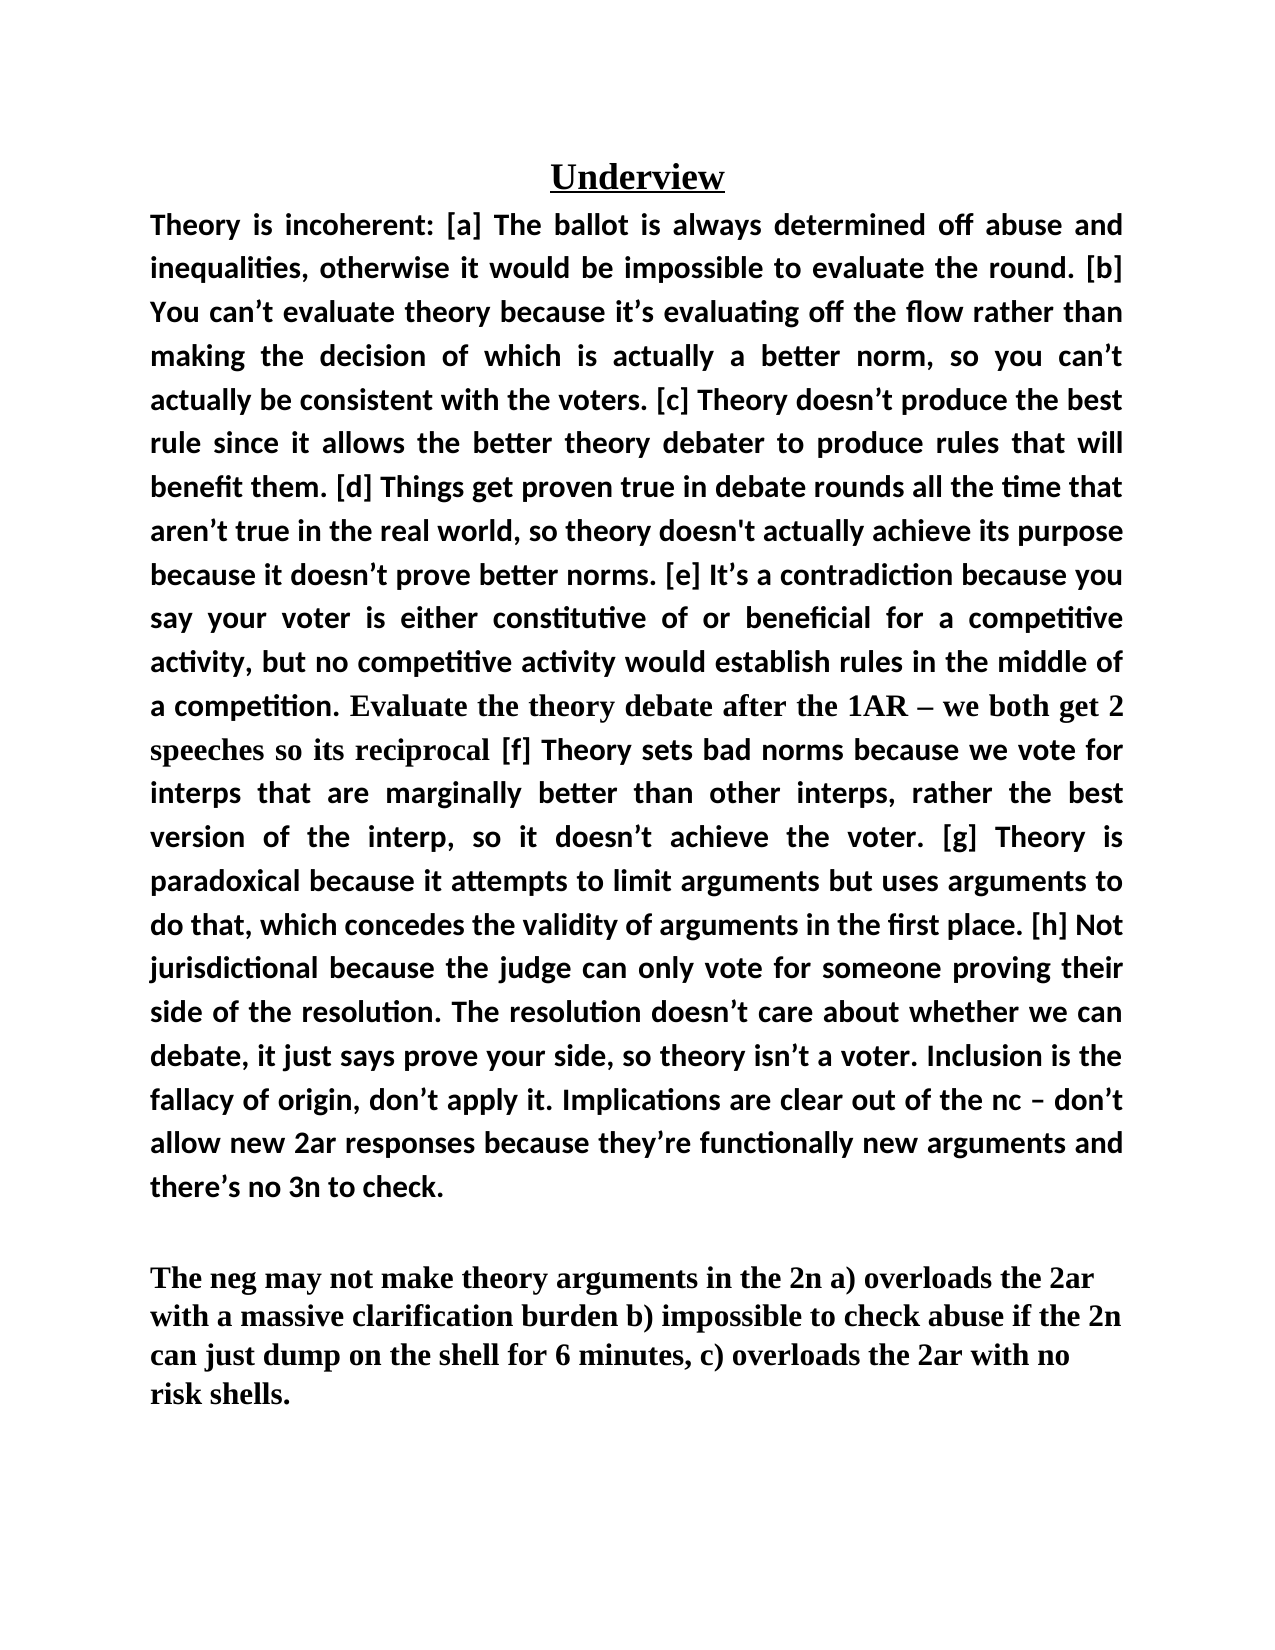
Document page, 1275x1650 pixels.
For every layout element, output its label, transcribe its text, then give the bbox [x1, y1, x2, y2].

subtitle The neg may not make theory arguments in the 2n a) overloads the 2ar with a massive clarification burden b) impossible to check abuse if the 2n can just dump on the shell for 6 minutes, c) overloads the 2ar with no risk shells. [150, 1259, 1125, 1411]
subtitle Theory is incoherent: [a] The ballot is always determined off abuse and inequalities, otherwise it would be impossible to evaluate the round. [b] You can’t evaluate theory because it’s evaluating off the flow rather than making the decision of which is actually a better norm, so you can’t actually be consistent with the voters. [c] Theory doesn’t produce the best rule since it allows the better theory debater to produce rules that will benefit them. [d] Things get proven true in debate rounds all the time that aren’t true in the real world, so theory doesn't actually achieve its purpose because it doesn’t prove better norms. [e] It’s a contradiction because you say your voter is either constitutive of or beneficial for a competitive activity, but no competitive activity would establish rules in the middle of a competition. Evaluate the theory debate after the 1AR – we both get 2 speeches so its reciprocal [f] Theory sets bad norms because we vote for interps that are marginally better than other interps, rather the best version of the interp, so it doesn’t achieve the voter. [g] Theory is paradoxical because it attempts to limit arguments but uses arguments to do that, which concedes the validity of arguments in the first place. [h] Not jurisdictional because the judge can only vote for someone proving their side of the resolution. The resolution doesn’t care about whether we can debate, it just says prove your side, so theory isn’t a voter. Inclusion is the fallacy of origin, don’t apply it. Implications are clear out of the nc – don’t allow new 2ar responses because they’re functionally new arguments and there’s no 3n to check. [150, 205, 1125, 1206]
subtitle Underview [150, 154, 1125, 197]
